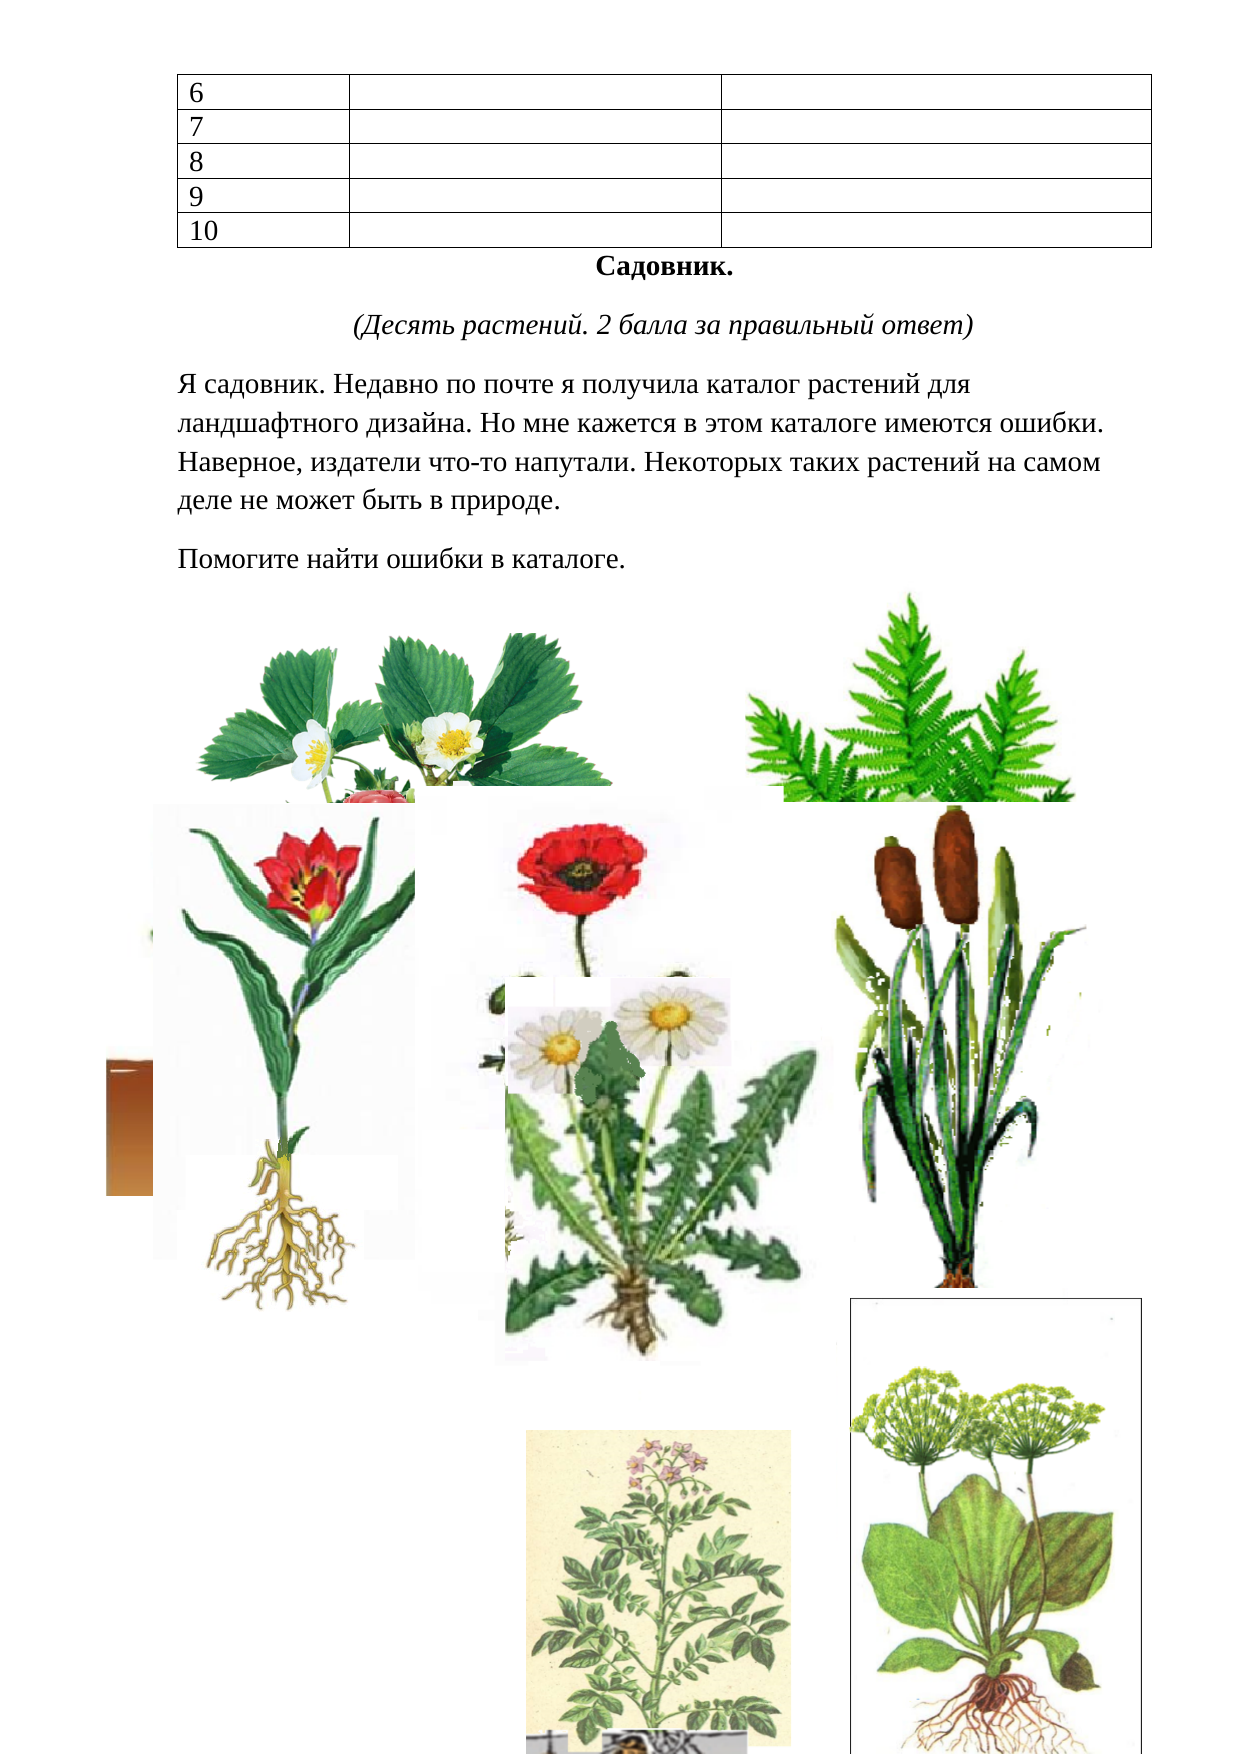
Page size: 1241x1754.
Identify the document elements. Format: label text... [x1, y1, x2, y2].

table_cell 9 [178, 179, 349, 212]
table_cell [350, 213, 721, 247]
table_cell [350, 144, 721, 178]
picture [105, 581, 1179, 1754]
table_cell 6 [178, 75, 349, 108]
table_cell [722, 144, 1151, 178]
table_cell [722, 213, 1151, 247]
text (Десять растений. 2 балла за правильный ответ) [177, 307, 1152, 341]
text Помогите найти ошибки в каталоге. [177, 542, 1152, 575]
text Я садовник. Недавно по почте я получила каталог растений для ландшафтного дизайна. Но мне кажется в этом каталоге имеются ошибки. Наверное, издатели что-то напутали. Некоторых таких растений на самом деле не может быть в природе. [177, 367, 1152, 516]
table_cell [350, 179, 721, 212]
table_cell 10 [178, 213, 349, 247]
table_cell 7 [178, 110, 349, 143]
table_cell [722, 110, 1151, 143]
text Садовник. [177, 248, 1152, 281]
table_cell [350, 75, 721, 108]
table_cell [722, 75, 1151, 108]
table_cell 8 [178, 144, 349, 178]
table_cell [722, 179, 1151, 212]
table_cell [350, 110, 721, 143]
